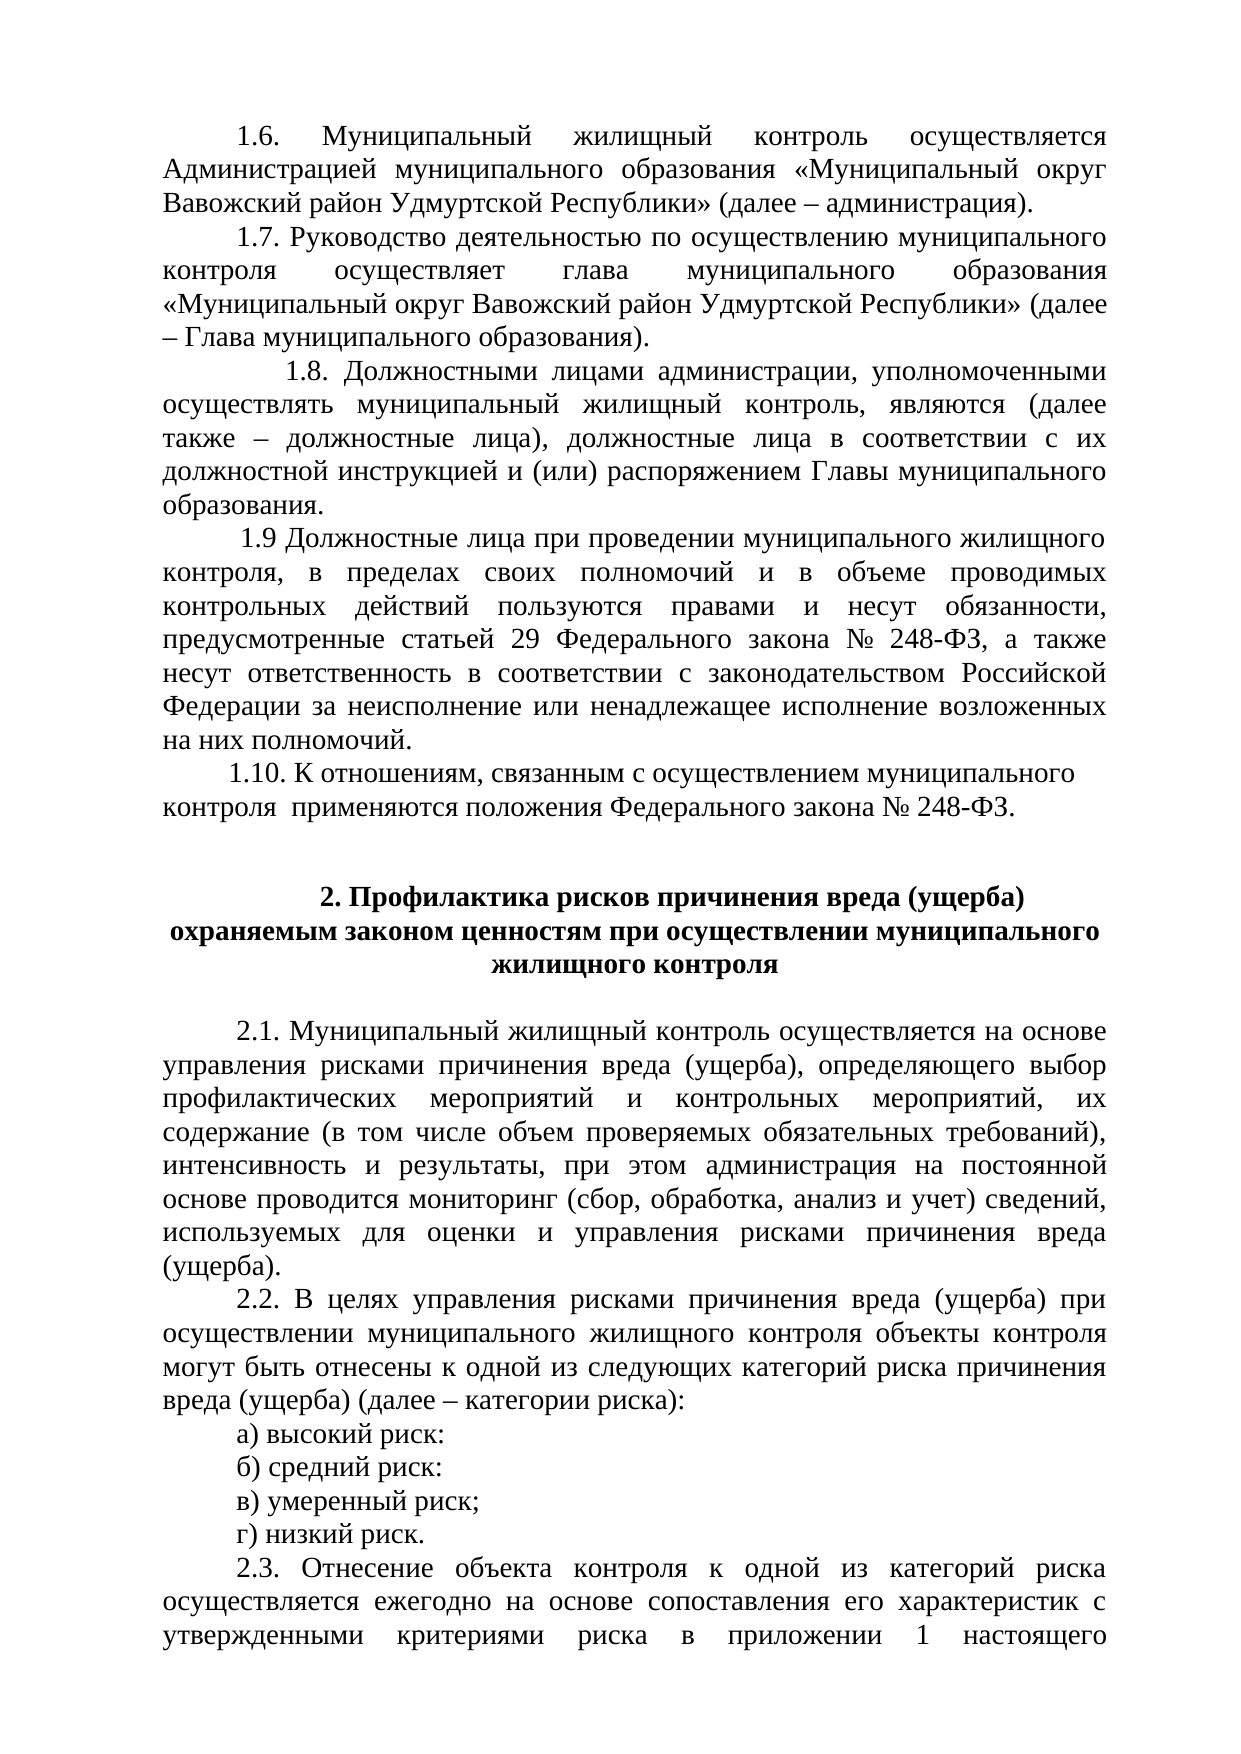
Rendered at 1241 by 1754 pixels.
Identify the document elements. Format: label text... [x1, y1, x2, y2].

text 1.8. Должностными лицами администрации, уполномоченными осуществлять муниципальный жилищный контроль, являются (далее также – должностные лица), должностные лица в соответствии с их должностной инструкцией и (или) распоряжением Главы муниципального образования. [162, 353, 1107, 521]
text 1.10. К отношениям, связанным с осуществлением муниципального контроля применяются положения Федерального закона № 248-ФЗ. [162, 755, 1107, 822]
text а) высокий риск: [162, 1416, 1107, 1449]
list 1.7. Руководство деятельностью по осуществлению муниципального контроля осуществляет глава муниципального образования «Муниципальный округ Вавожский район Удмуртской Республики» (далее – Глава муниципального образования). [162, 219, 1107, 353]
text 1.9 Должностные лица при проведении муниципального жилищного контроля, в пределах своих полномочий и в объеме проводимых контрольных действий пользуются правами и несут обязанности, предусмотренные статьей 29 Федерального закона № 248-ФЗ, а также несут ответственность в соответствии с законодательством Российской Федерации за неисполнение или ненадлежащее исполнение возложенных на них полномочий. [162, 521, 1107, 755]
text г) низкий риск. [162, 1516, 1107, 1550]
list 2.2. В целях управления рисками причинения вреда (ущерба) при осуществлении муниципального жилищного контроля объекты контроля могут быть отнесены к одной из следующих категорий риска причинения вреда (ущерба) (далее – категории риска): [162, 1282, 1107, 1416]
text 2. Профилактика рисков причинения вреда (ущерба) охраняемым законом ценностям при осуществлении муниципального жилищного контроля [162, 879, 1107, 980]
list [162, 1550, 1107, 1651]
text в) умеренный риск; [162, 1483, 1107, 1516]
text б) средний риск: [162, 1449, 1107, 1483]
text 1.6. Муниципальный жилищный контроль осуществляется Администрацией муниципального образования «Муниципальный округ Вавожский район Удмуртской Республики» (далее – администрация). [162, 118, 1107, 219]
list 2.1. Муниципальный жилищный контроль осуществляется на основе управления рисками причинения вреда (ущерба), определяющего выбор профилактических мероприятий и контрольных мероприятий, их содержание (в том числе объем проверяемых обязательных требований), интенсивность и результаты, при этом администрация на постоянной основе проводится мониторинг (сбор, обработка, анализ и учет) сведений, используемых для оценки и управления рисками причинения вреда (ущерба). [162, 1013, 1107, 1282]
